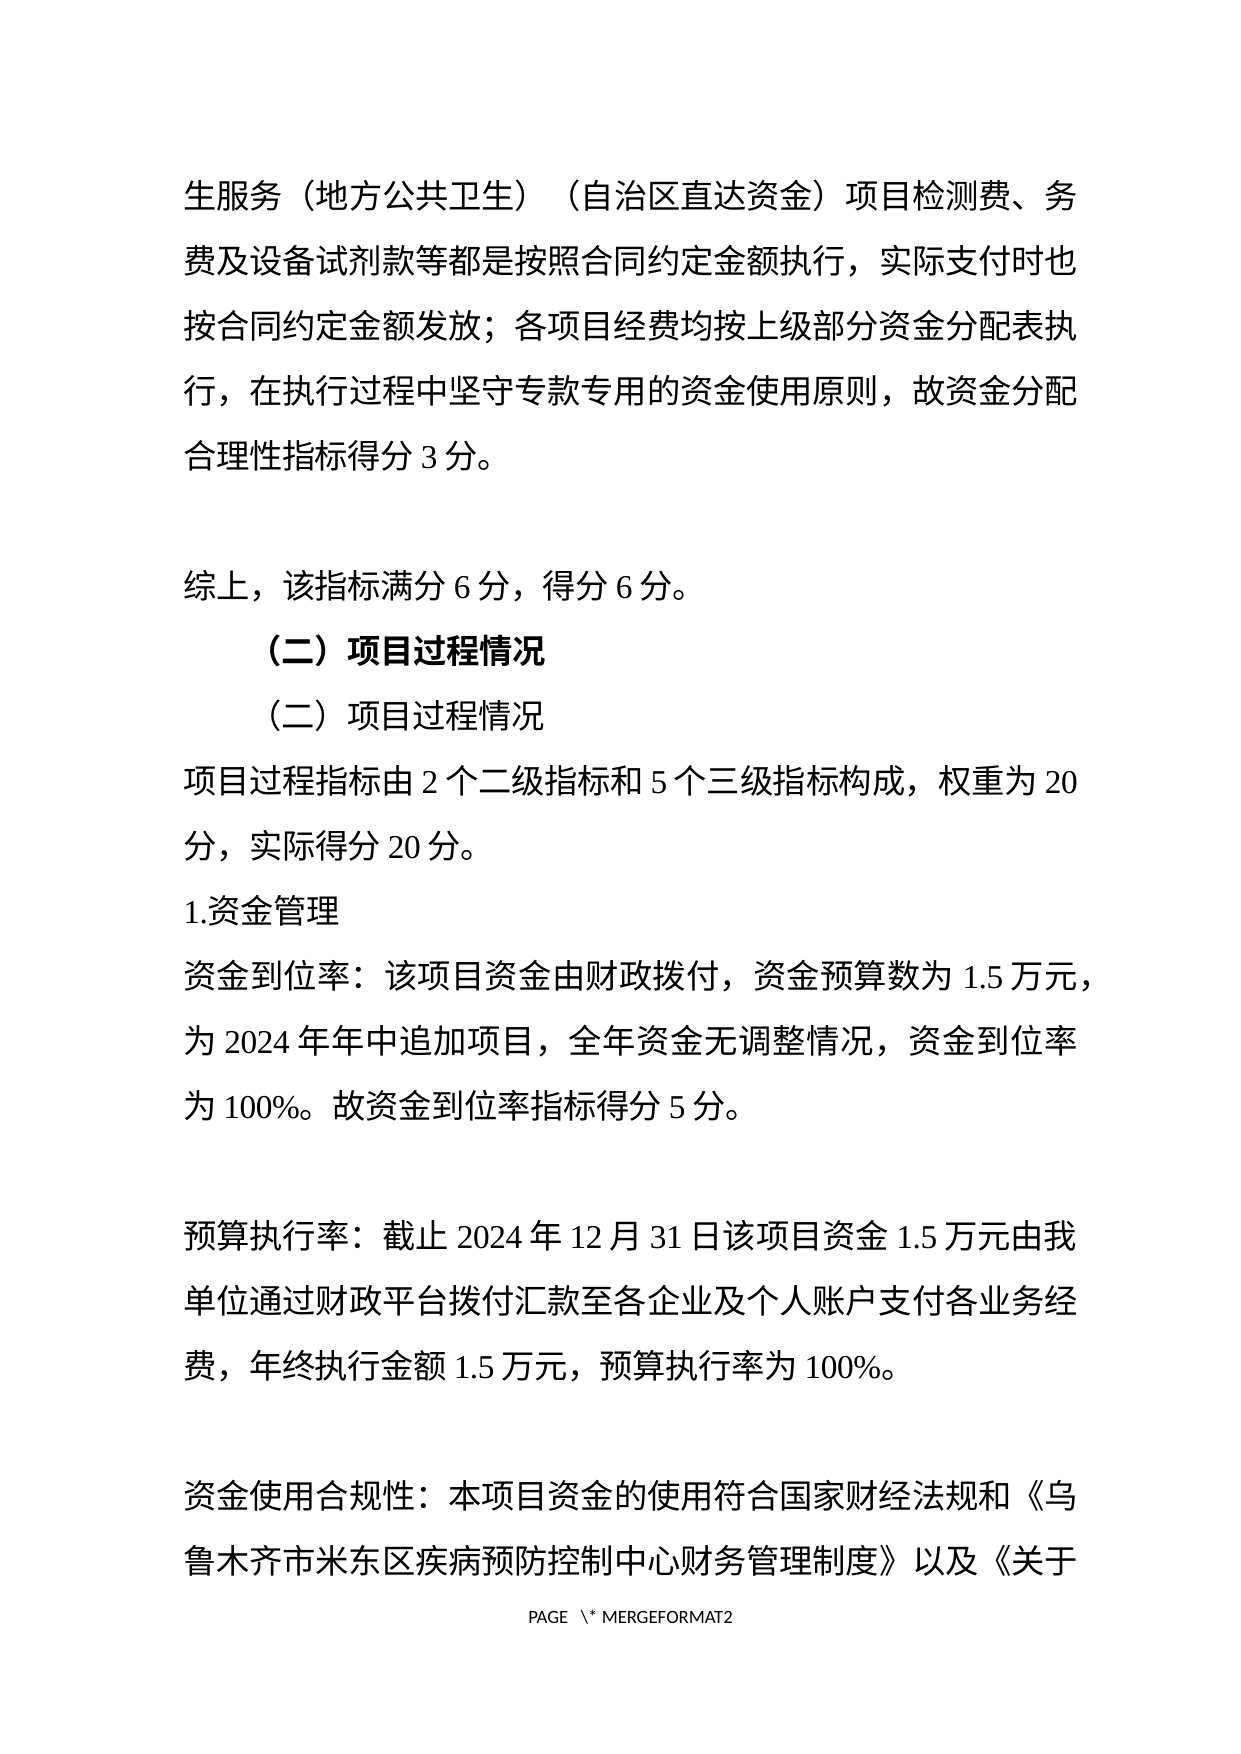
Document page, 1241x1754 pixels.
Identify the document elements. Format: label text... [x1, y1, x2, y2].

text （二）项目过程情况 [183, 617, 1078, 682]
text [183, 682, 1078, 1592]
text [183, 162, 1078, 617]
